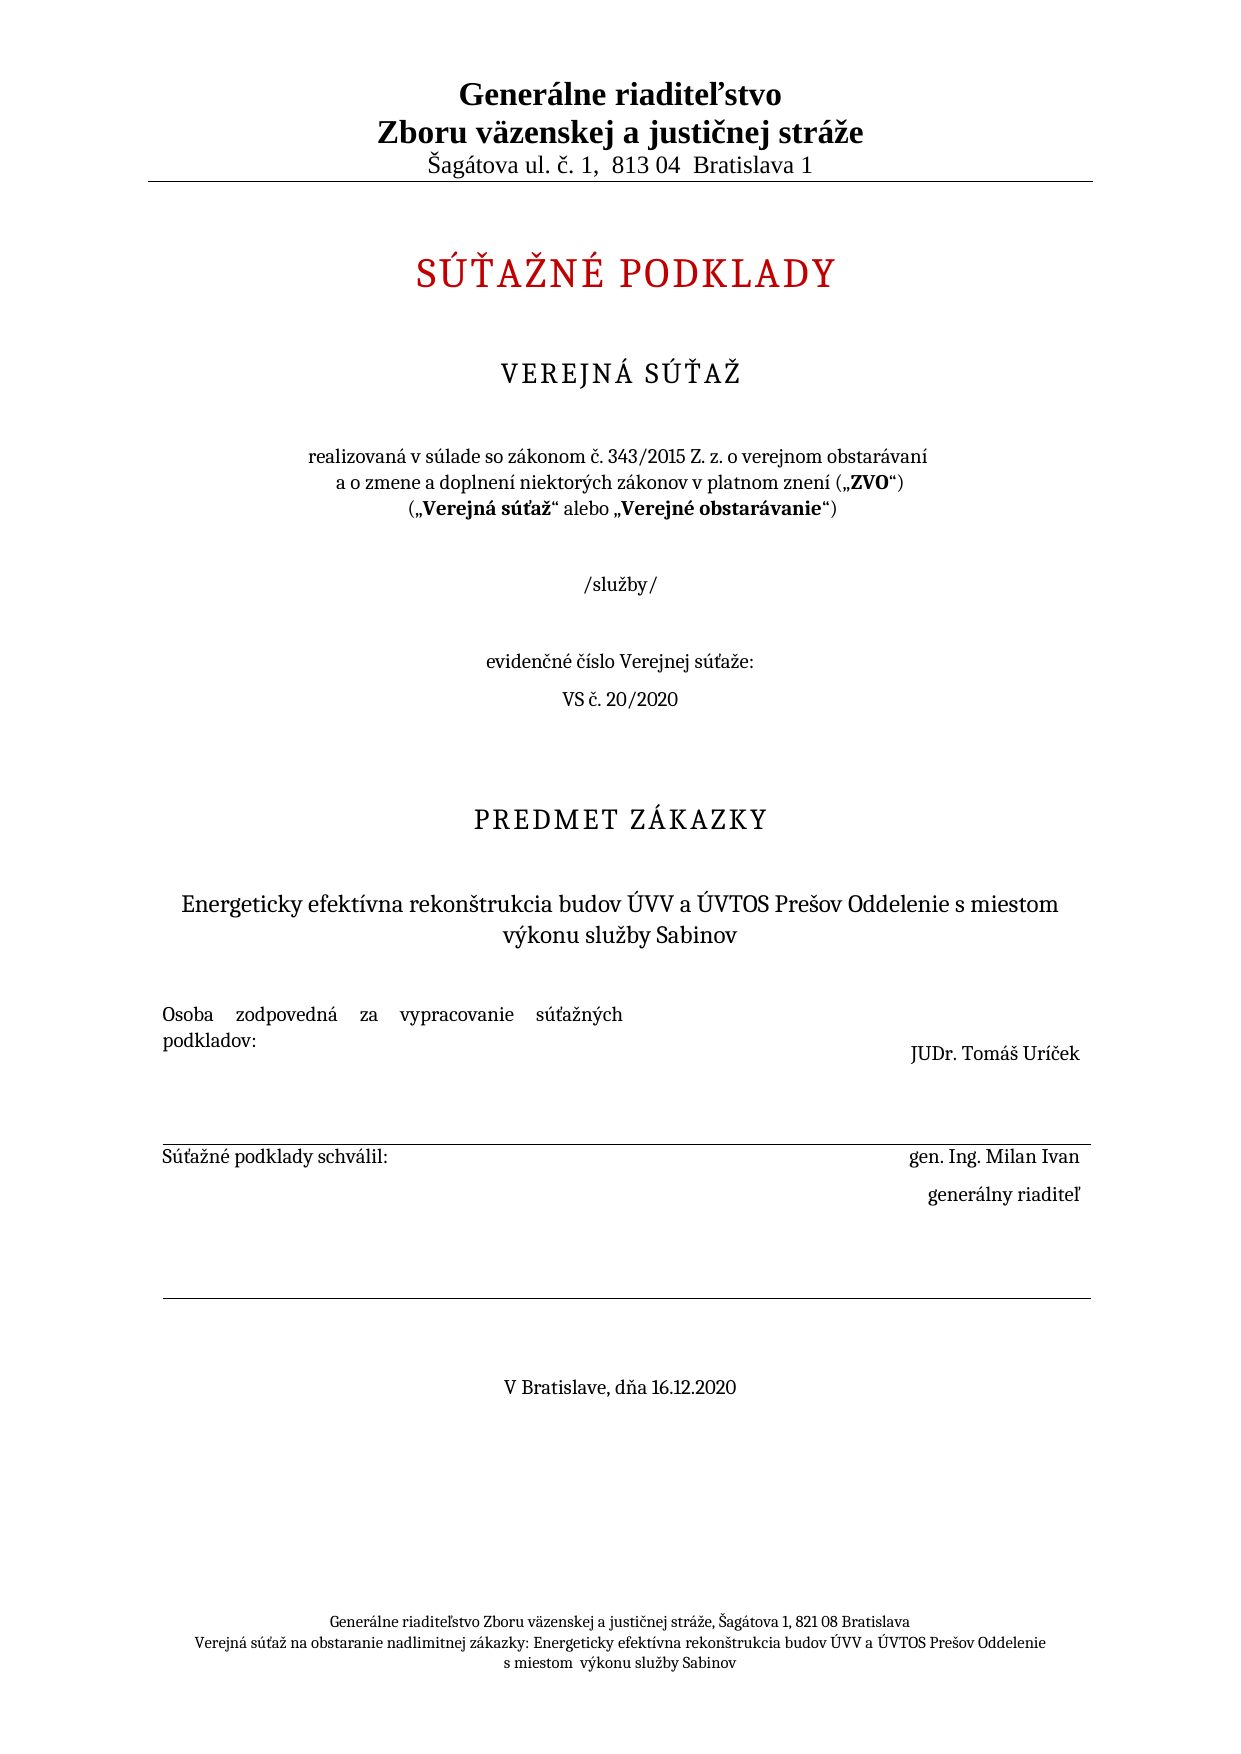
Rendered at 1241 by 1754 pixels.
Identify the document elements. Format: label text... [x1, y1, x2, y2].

text VEREJNÁ SÚŤAŽ [148, 358, 1093, 391]
table_header Osoba zodpovedná za vypracovanie súťažných podkladov: [163, 1003, 634, 1144]
table_cell gen. Ing. Milan Ivan generálny riaditeľ [634, 1145, 1091, 1298]
text VS č. 20/2020 [148, 688, 1093, 712]
text Súťažné podklady [148, 250, 1093, 298]
text V Bratislave, dňa 16.12.2020 [148, 1376, 1093, 1400]
table_cell Súťažné podklady schválil: [163, 1145, 634, 1298]
text evidenčné číslo Verejnej súťaže: [148, 650, 1093, 674]
table_header JUDr. Tomáš Uríček [634, 1003, 1091, 1144]
text realizovaná v súlade so zákonom č. 343/2015 Z. z. o verejnom obstarávaní a o zmene a doplnení niektorých zákonov v platnom znení („ZVO“) („Verejná súťaž“ alebo „Verejné obstarávanie“) [148, 445, 1093, 520]
text Energeticky efektívna rekonštrukcia budov ÚVV a ÚVTOS Prešov Oddelenie s miestom výkonu služby Sabinov [148, 890, 1093, 950]
text /služby/ [148, 573, 1093, 597]
text predmet zákazky [148, 803, 1093, 837]
